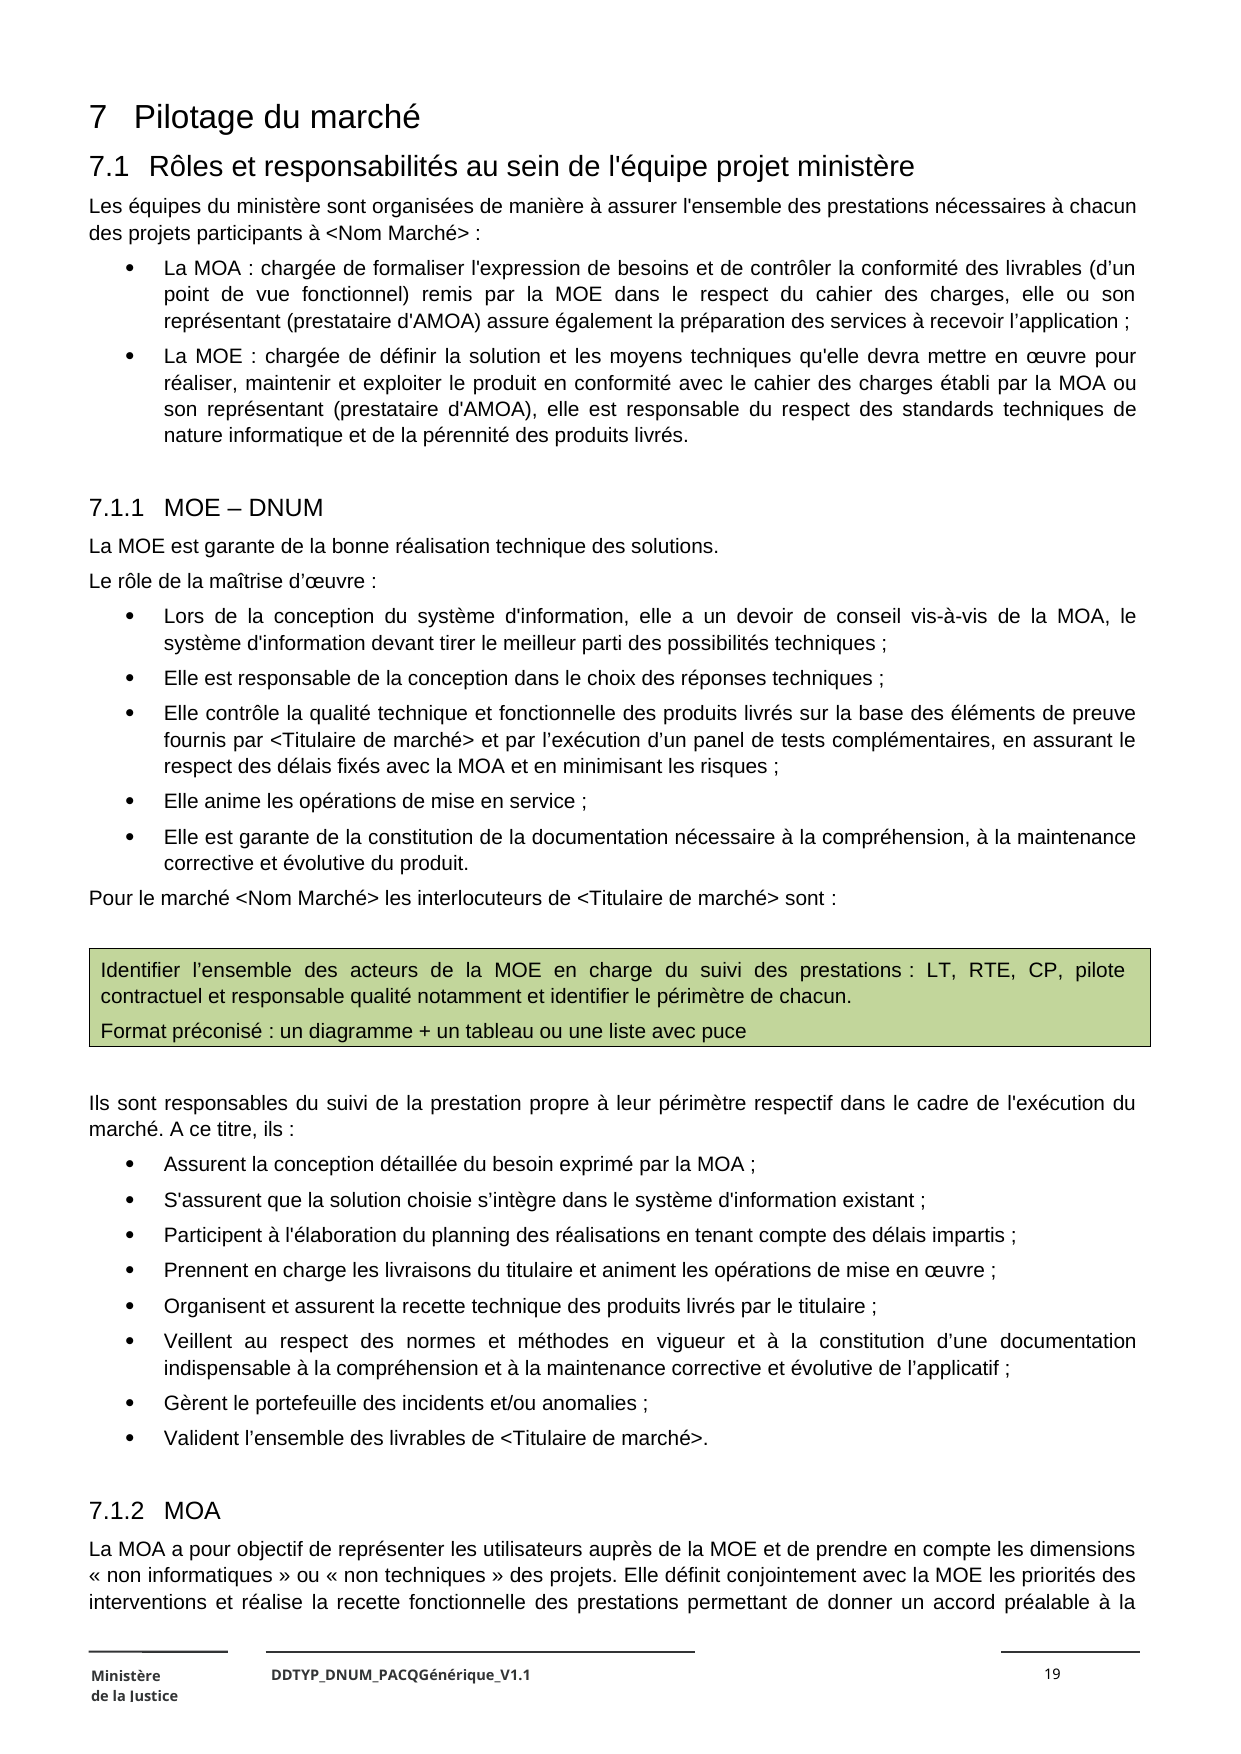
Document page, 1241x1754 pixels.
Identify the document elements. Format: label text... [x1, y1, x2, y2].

text Organisent et assurent la recette technique des produits livrés par le titulaire ; [126, 1293, 1138, 1318]
text Elle est responsable de la conception dans le choix des réponses techniques ; [126, 666, 1138, 690]
text Veillent au respect des normes et méthodes en vigueur et à la constitution d’une documentation indispensable à la compréhension et à la maintenance corrective et évolutive de l’applicatif ; [126, 1329, 1138, 1379]
text La MOE : chargée de définir la solution et les moyens techniques qu'elle devra mettre en œuvre pour réaliser, maintenir et exploiter le produit en conformité avec le cahier des charges établi par la MOA ou son représentant (prestataire d'AMOA), elle est responsable du respect des standards techniques de nature informatique et de la pérennité des produits livrés. [126, 344, 1138, 447]
text Pilotage du marché [89, 97, 1138, 136]
text La MOA : chargée de formaliser l'expression de besoins et de contrôler la conformité des livrables (d’un point de vue fonctionnel) remis par la MOE dans le respect du cahier des charges, elle ou son représentant (prestataire d'AMOA) assure également la préparation des services à recevoir l’application ; [126, 256, 1138, 333]
text Elle anime les opérations de mise en service ; [126, 789, 1138, 813]
text Elle contrôle la qualité technique et fonctionnelle des produits livrés sur la base des éléments de preuve fournis par <Titulaire de marché> et par l’exécution d’un panel de tests complémentaires, en assurant le respect des délais fixés avec la MOA et en minimisant les risques ; [126, 701, 1138, 778]
text Lors de la conception du système d'information, elle a un devoir de conseil vis-à-vis de la MOA, le système d'information devant tirer le meilleur parti des possibilités techniques ; [126, 604, 1138, 655]
text Pour le marché <Nom Marché> les interlocuteurs de <Titulaire de marché> sont : [89, 886, 1138, 910]
text Valident l’ensemble des livrables de <Titulaire de marché>. [126, 1426, 1138, 1450]
text Le rôle de la maîtrise d’œuvre : [89, 569, 1138, 593]
text Assurent la conception détaillée du besoin exprimé par la MOA ; [126, 1152, 1138, 1176]
text Prennent en charge les livraisons du titulaire et animent les opérations de mise en œuvre ; [126, 1258, 1138, 1282]
table_header Identifier l’ensemble des acteurs de la MOE en charge du suivi des prestations : LT, RTE, CP, pilote contractuel et responsable qualité notamment et identifier le périmètre de chacun. Format préconisé : un diagramme + un tableau ou une liste avec puce [90, 949, 1150, 1046]
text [89, 1537, 1138, 1613]
text Gèrent le portefeuille des incidents et/ou anomalies ; [126, 1391, 1138, 1414]
text MOE – DNUM [89, 493, 1138, 522]
text La MOE est garante de la bonne réalisation technique des solutions. [89, 534, 1138, 558]
text Elle est garante de la constitution de la documentation nécessaire à la compréhension, à la maintenance corrective et évolutive du produit. [126, 824, 1138, 875]
text Rôles et responsabilités au sein de l'équipe projet ministère [89, 148, 1138, 182]
text S'assurent que la solution choisie s’intègre dans le système d'information existant ; [126, 1188, 1138, 1212]
text Participent à l'élaboration du planning des réalisations en tenant compte des délais impartis ; [126, 1223, 1138, 1247]
text Les équipes du ministère sont organisées de manière à assurer l'ensemble des prestations nécessaires à chacun des projets participants à <Nom Marché> : [89, 194, 1138, 244]
text Ils sont responsables du suivi de la prestation propre à leur périmètre respectif dans le cadre de l'exécution du marché. A ce titre, ils : [89, 1091, 1138, 1141]
text MOA [89, 1496, 1138, 1525]
